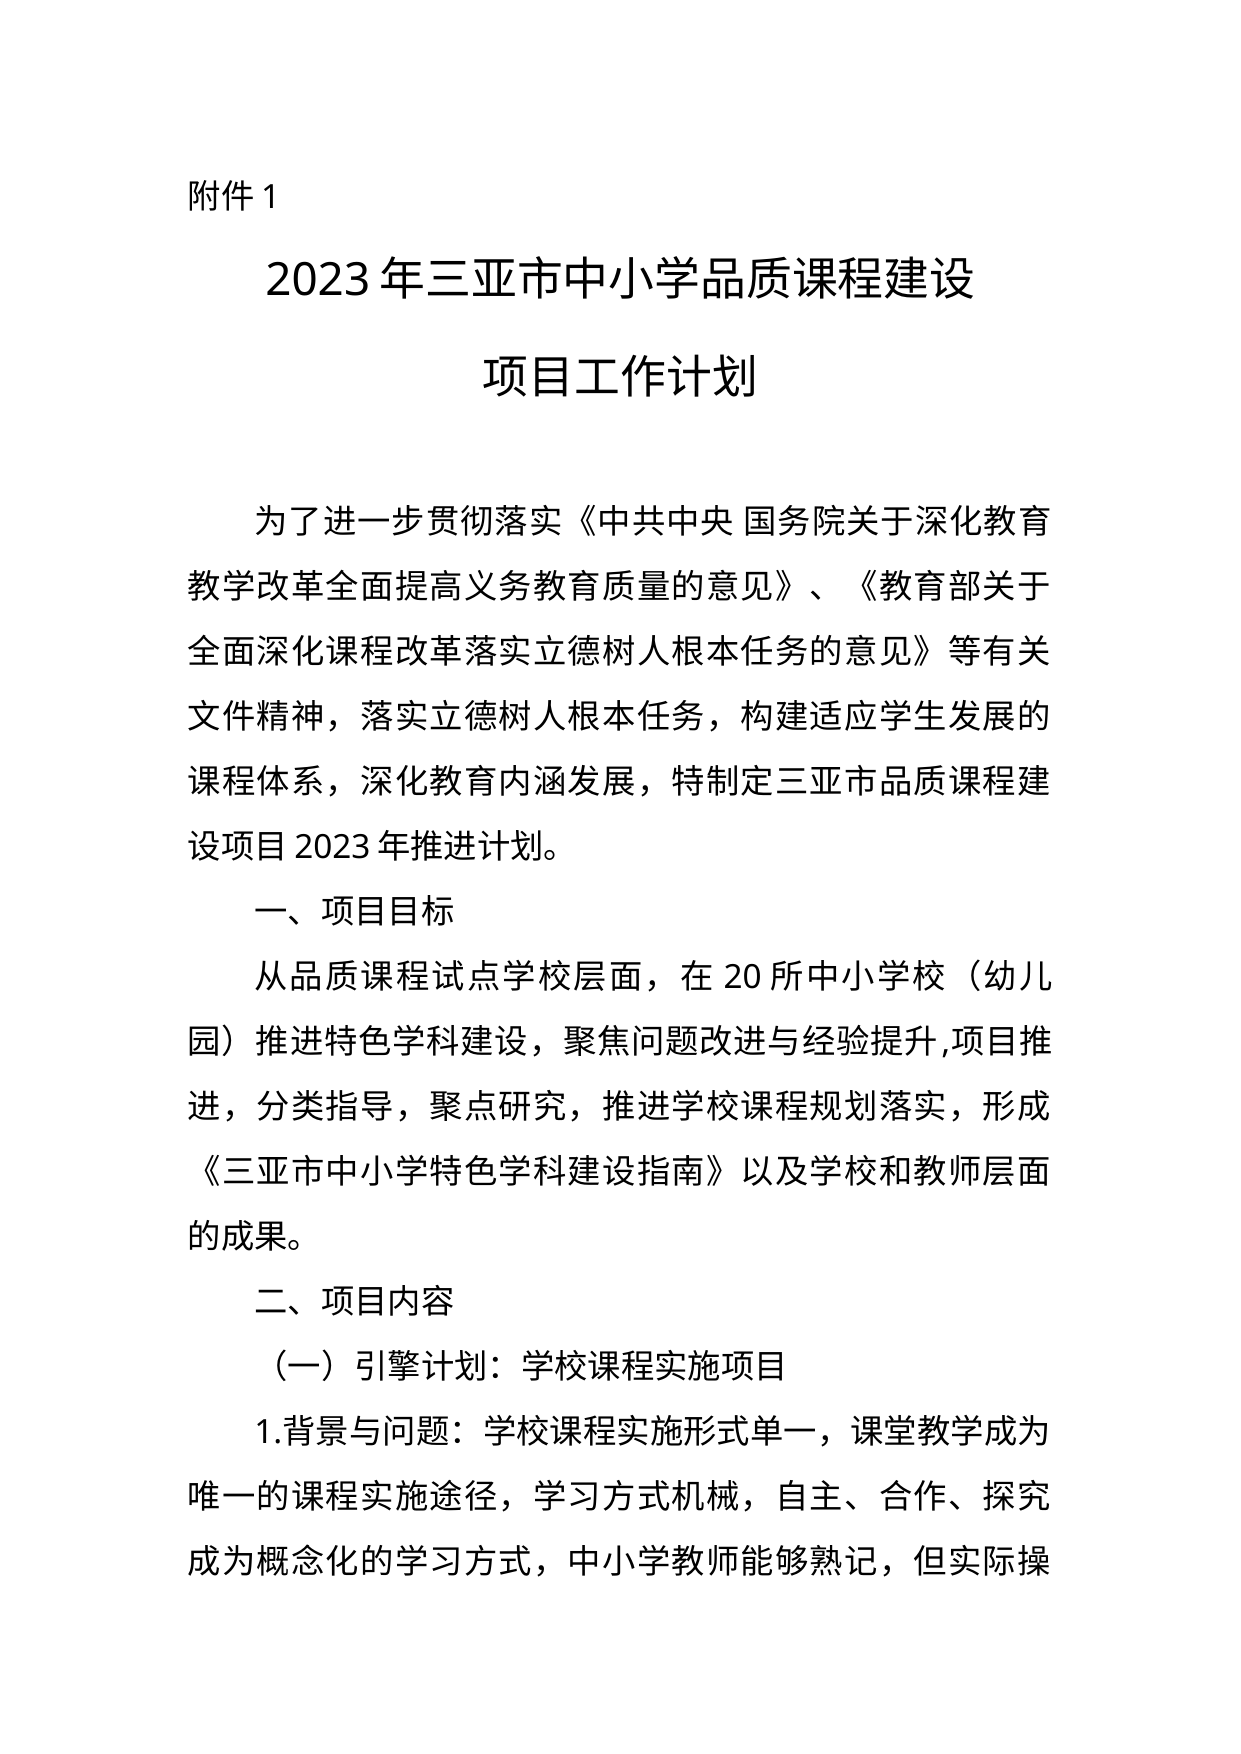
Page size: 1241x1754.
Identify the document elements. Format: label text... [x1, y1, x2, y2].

text 从品质课程试点学校层面，在20所中小学校（幼儿园）推进特色学科建设，聚焦问题改进与经验提升,项目推进，分类指导，聚点研究，推进学校课程规划落实，形成《三亚市中小学特色学科建设指南》以及学校和教师层面的成果。 [187, 942, 1053, 1267]
text 二、项目内容 [187, 1267, 1053, 1332]
text 2023年三亚市中小学品质课程建设 [187, 227, 1053, 324]
text 项目工作计划 [187, 324, 1053, 422]
text 为了进一步贯彻落实《中共中央 国务院关于深化教育教学改革全面提高义务教育质量的意见》、《教育部关于全面深化课程改革落实立德树人根本任务的意见》等有关文件精神，落实立德树人根本任务，构建适应学生发展的课程体系，深化教育内涵发展，特制定三亚市品质课程建设项目2023年推进计划。 [187, 487, 1053, 877]
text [187, 1397, 1053, 1592]
text （一）引擎计划：学校课程实施项目 [187, 1332, 1053, 1397]
text 一、项目目标 [187, 877, 1053, 942]
text 附件1 [187, 162, 1053, 227]
